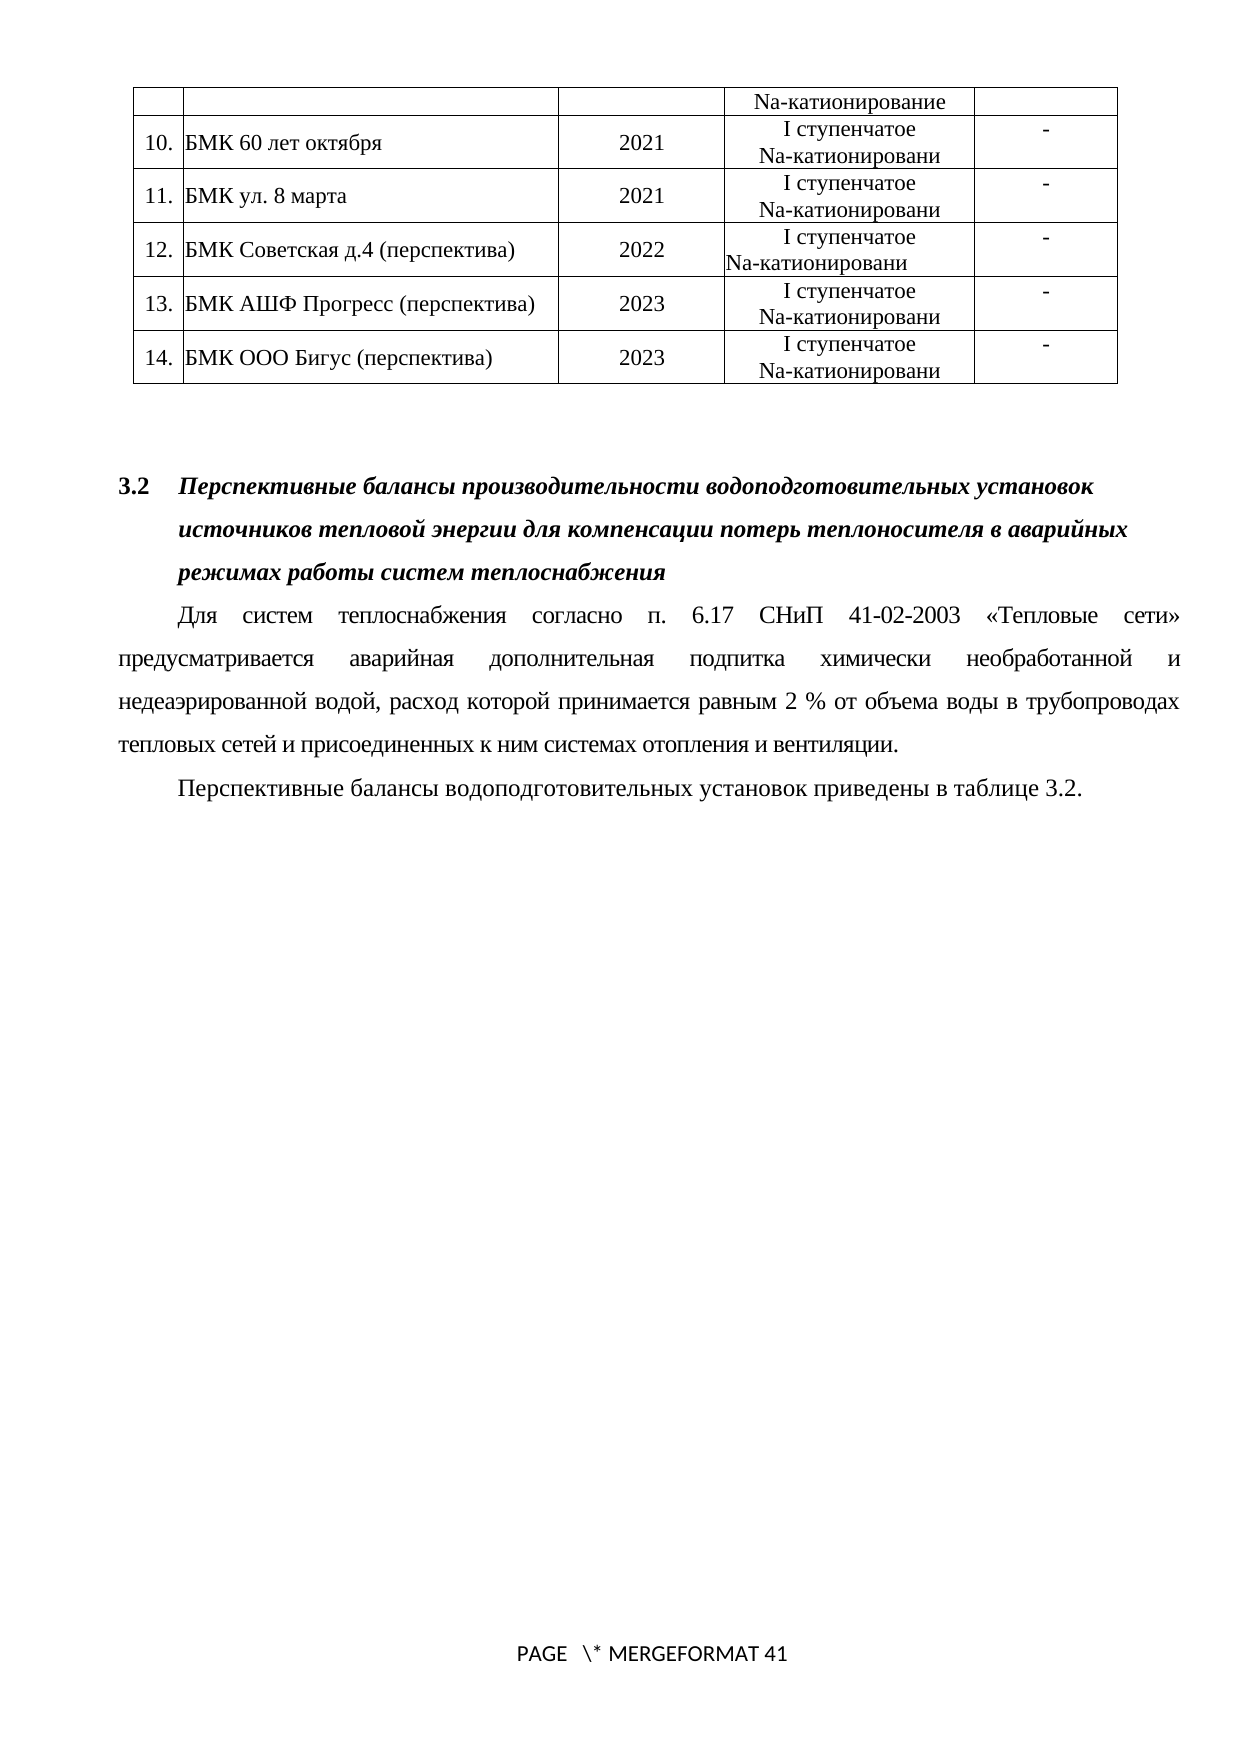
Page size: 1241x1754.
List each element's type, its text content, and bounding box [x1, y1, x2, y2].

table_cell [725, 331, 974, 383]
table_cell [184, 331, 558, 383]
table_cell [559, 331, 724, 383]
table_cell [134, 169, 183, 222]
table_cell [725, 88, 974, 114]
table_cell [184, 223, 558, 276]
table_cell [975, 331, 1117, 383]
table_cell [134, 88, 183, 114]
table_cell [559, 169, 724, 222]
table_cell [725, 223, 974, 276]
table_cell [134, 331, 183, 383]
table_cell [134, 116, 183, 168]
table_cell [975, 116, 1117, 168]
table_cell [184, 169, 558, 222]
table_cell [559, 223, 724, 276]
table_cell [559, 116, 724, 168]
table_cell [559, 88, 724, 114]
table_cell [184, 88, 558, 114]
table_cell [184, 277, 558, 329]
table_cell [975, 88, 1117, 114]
text Перспективные балансы водоподготовительных установок приведены в таблице 3.2. [118, 773, 1181, 801]
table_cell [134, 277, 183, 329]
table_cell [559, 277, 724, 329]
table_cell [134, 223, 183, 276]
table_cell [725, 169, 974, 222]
subtitle Перспективные балансы производительности водоподготовительных установок источников тепловой энергии для компенсации потерь теплоносителя в аварийных режимах работы систем теплоснабжения [118, 471, 1181, 586]
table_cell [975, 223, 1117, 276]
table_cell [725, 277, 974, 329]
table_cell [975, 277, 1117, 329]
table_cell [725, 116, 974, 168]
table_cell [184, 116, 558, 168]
text Для систем теплоснабжения согласно п. 6.17 СНиП 41-02-2003 «Тепловые сети» предусматривается аварийная дополнительная подпитка химически необработанной и недеаэрированной водой, расход которой принимается равным 2 % от объема воды в трубопроводах тепловых сетей и присоединенных к ним системах отопления и вентиляции. [118, 600, 1181, 758]
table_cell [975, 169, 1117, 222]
